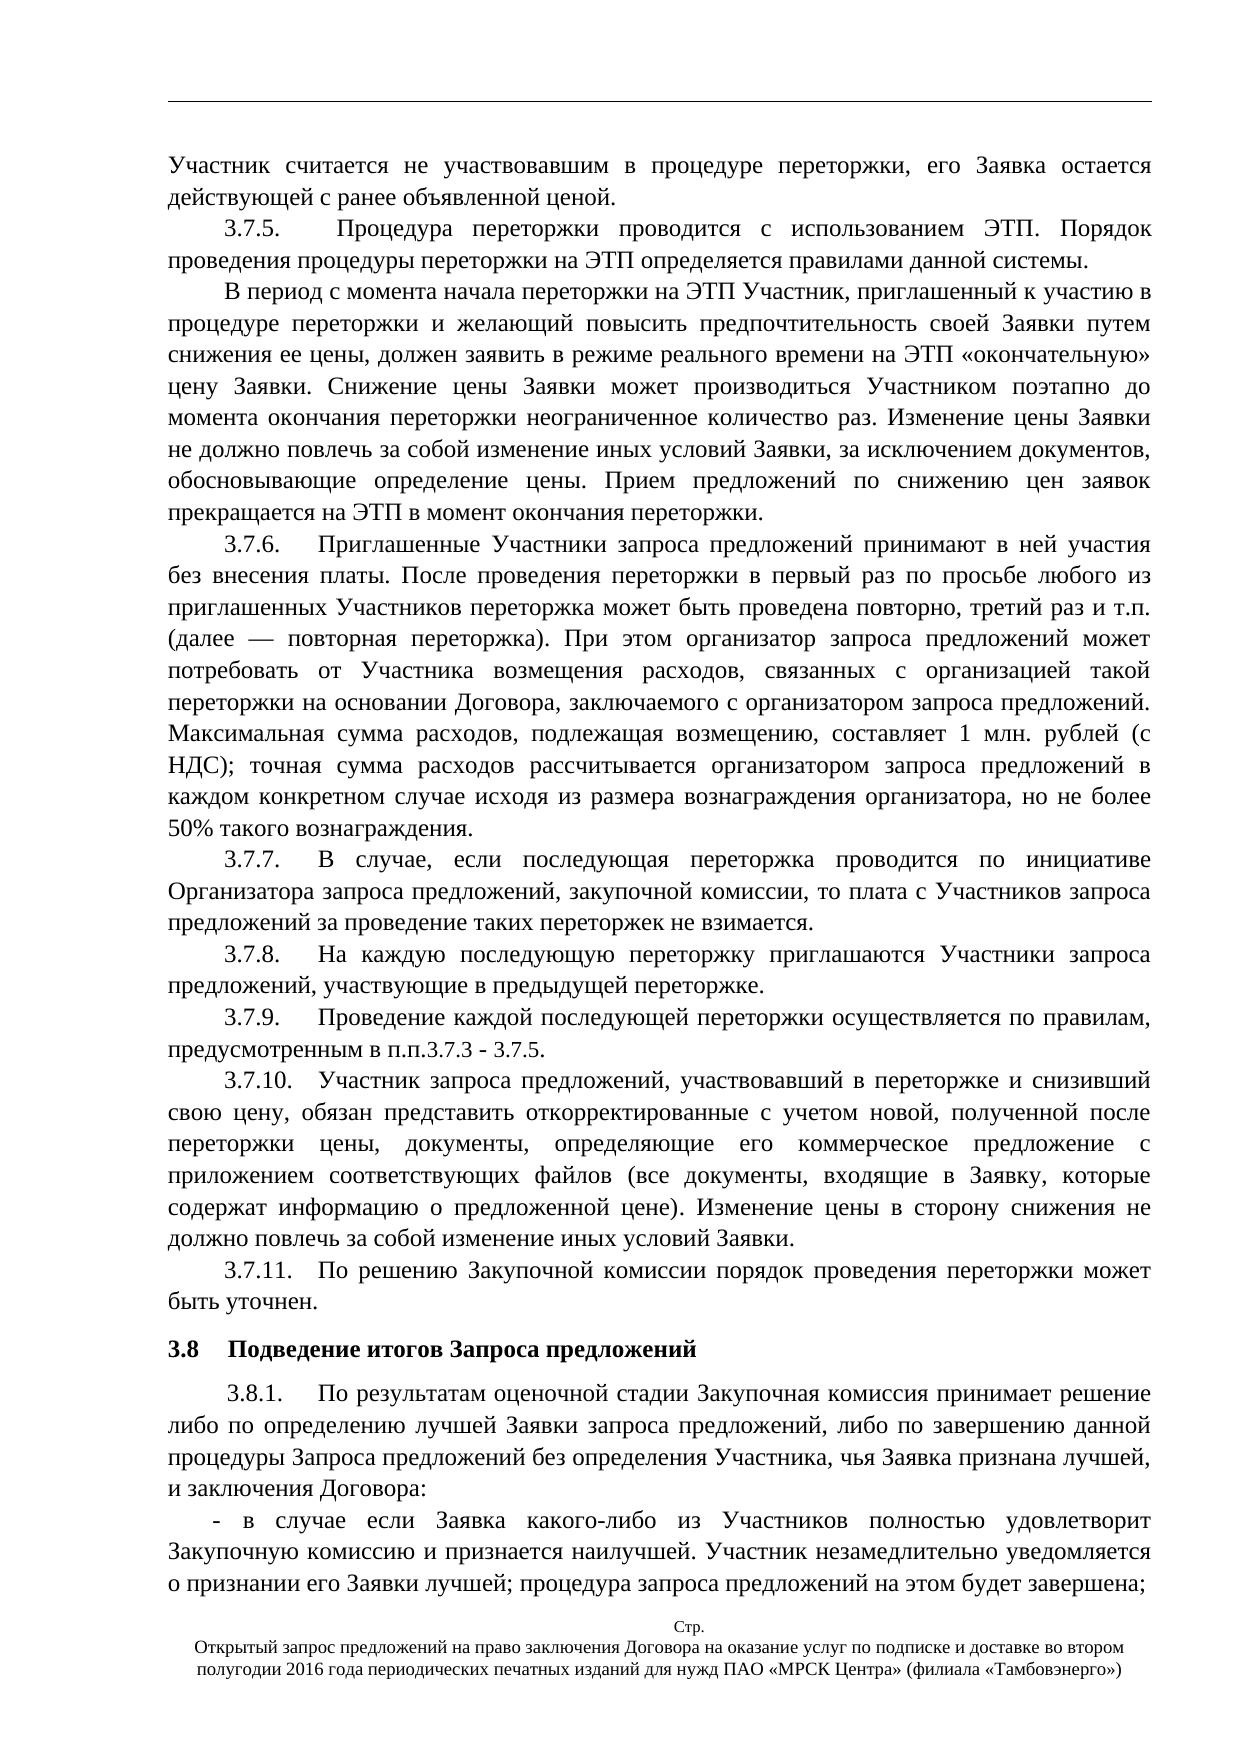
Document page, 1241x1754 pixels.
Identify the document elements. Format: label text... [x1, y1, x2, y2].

list По решению Закупочной комиссии порядок проведения переторжки может быть уточнен. [168, 1255, 1152, 1315]
list Проведение каждой последующей переторжки осуществляется по правилам, предусмотренным в п.п.3.7.3 - 3.7.5. [168, 1002, 1152, 1062]
subtitle Подведение итогов Запроса предложений [168, 1334, 1152, 1363]
list Приглашенные Участники запроса предложений принимают в ней участия без внесения платы. После проведения переторжки в первый раз по просьбе любого из приглашенных Участников переторжка может быть проведена повторно, третий раз и т.п. (далее — повторная переторжка). При этом организатор запроса предложений может потребовать от Участника возмещения расходов, связанных с организацией такой переторжки на основании Договора, заключаемого с организатором запроса предложений. Максимальная сумма расходов, подлежащая возмещению, составляет 1 млн. рублей (с НДС); точная сумма расходов рассчитывается организатором запроса предложений в каждом конкретном случае исходя из размера вознаграждения организатора, но не более 50% такого вознаграждения. [168, 529, 1152, 842]
list В случае, если последующая переторжка проводится по инициативе Организатора запроса предложений, закупочной комиссии, то плата с Участников запроса предложений за проведение таких переторжек не взимается. [168, 844, 1152, 936]
list На каждую последующую переторжку приглашаются Участники запроса предложений, участвующие в предыдущей переторжке. [168, 939, 1152, 999]
list По результатам оценочной стадии Закупочная комиссия принимает решение либо по определению лучшей Заявки запроса предложений, либо по завершению данной процедуры Запроса предложений без определения Участника, чья Заявка признана лучшей, и заключения Договора: [168, 1378, 1152, 1502]
text В период с момента начала переторжки на ЭТП Участник, приглашенный к участию в процедуре переторжки и желающий повысить предпочтительность своей Заявки путем снижения ее цены, должен заявить в режиме реального времени на ЭТП «окончательную» цену Заявки. Снижение цены Заявки может производиться Участником поэтапно до момента окончания переторжки неограниченное количество раз. Изменение цены Заявки не должно повлечь за собой изменение иных условий Заявки, за исключением документов, обосновывающие определение цены. Прием предложений по снижению цен заявок прекращается на ЭТП в момент окончания переторжки. [168, 276, 1152, 526]
list Участник запроса предложений, участвовавший в переторжке и снизивший свою цену, обязан представить откорректированные с учетом новой, полученной после переторжки цены, документы, определяющие его коммерческое предложение с приложением соответствующих файлов (все документы, входящие в Заявку, которые содержат информацию о предложенной цене). Изменение цены в сторону снижения не должно повлечь за собой изменение иных условий Заявки. [168, 1065, 1152, 1252]
list в случае если Заявка какого-либо из Участников полностью удовлетворит Закупочную комиссию и признается наилучшей. Участник незамедлительно уведомляется о признании его Заявки лучшей; процедура запроса предложений на этом будет завершена; [168, 1505, 1152, 1597]
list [168, 150, 1152, 210]
list Процедура переторжки проводится с использованием ЭТП. Порядок проведения процедуры переторжки на ЭТП определяется правилами данной системы. [168, 213, 1152, 273]
